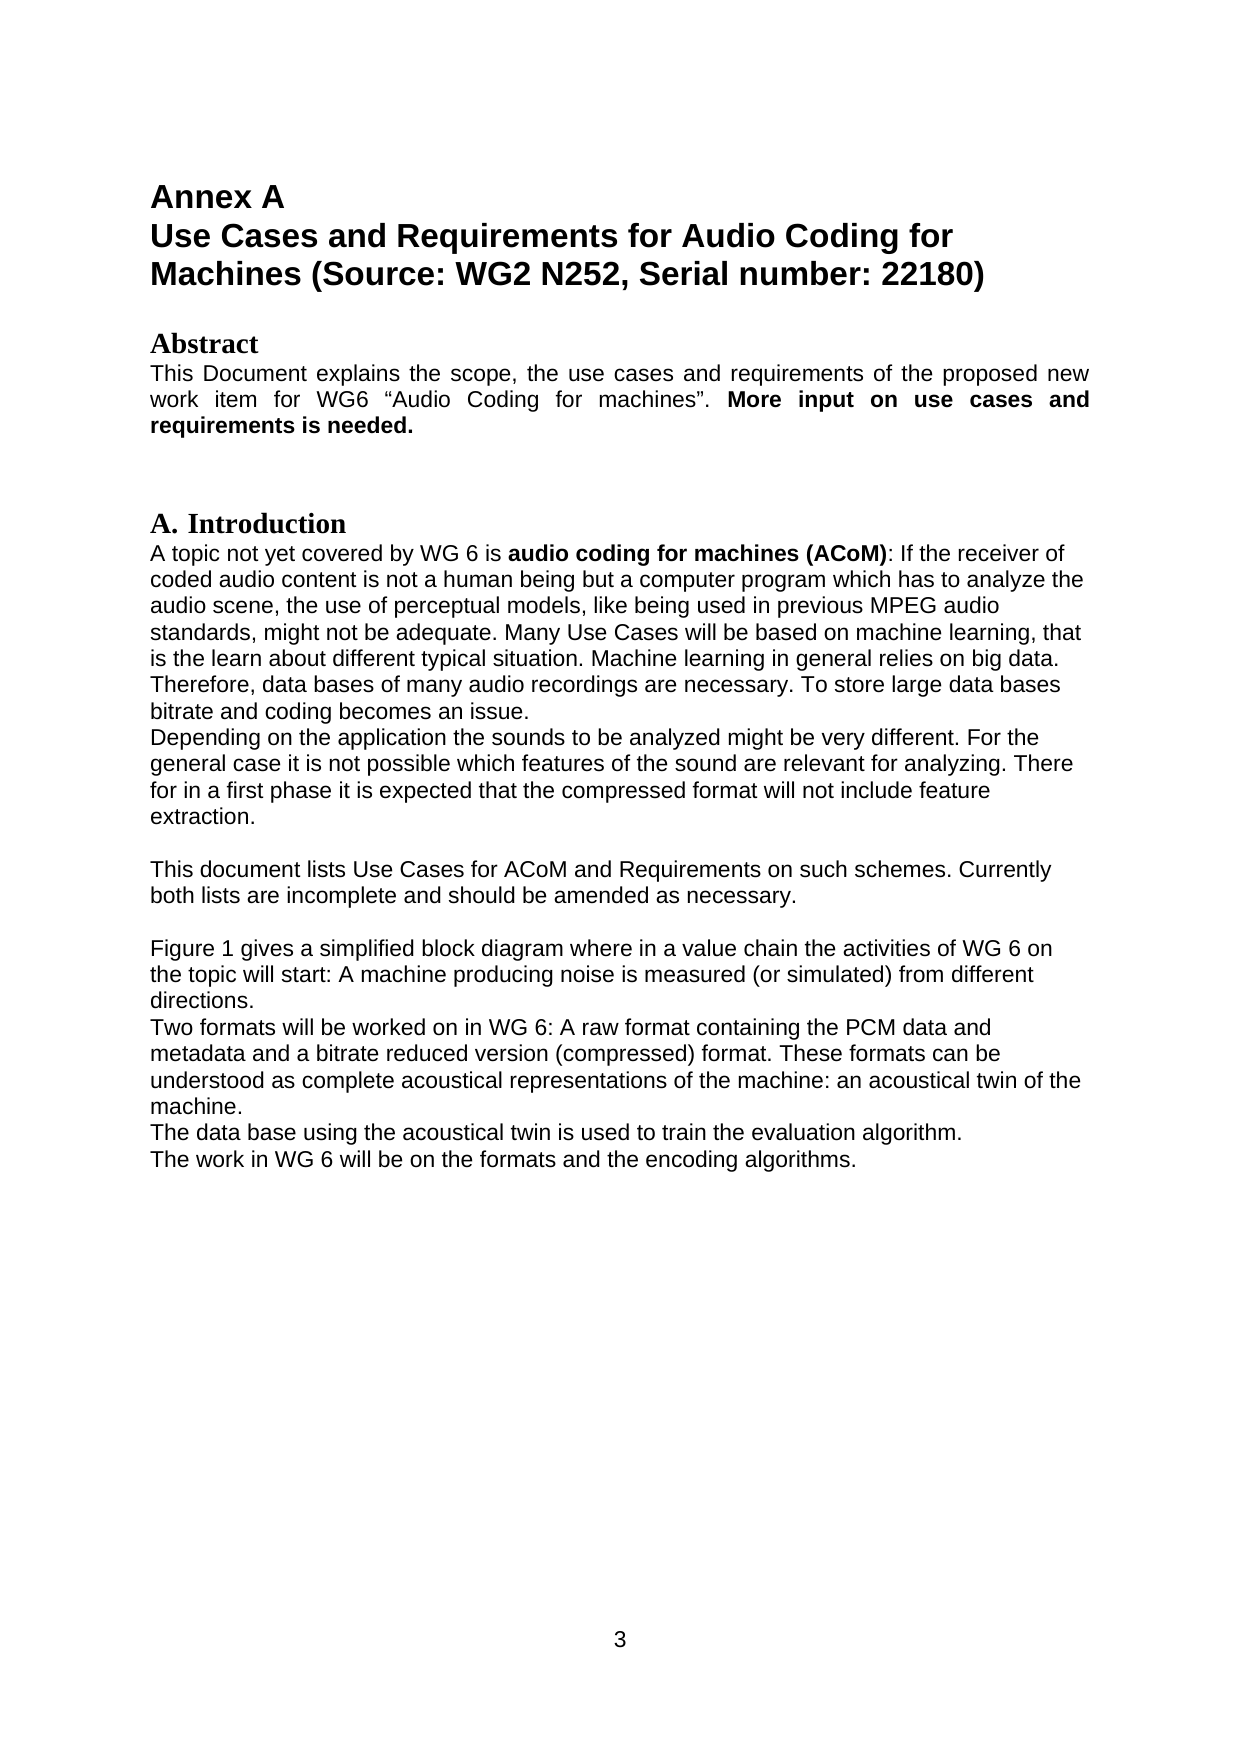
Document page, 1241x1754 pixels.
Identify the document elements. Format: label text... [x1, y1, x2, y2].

text The work in WG 6 will be on the formats and the encoding algorithms. [150, 1146, 1090, 1172]
text Two formats will be worked on in WG 6: A raw format containing the PCM data and metadata and a bitrate reduced version (compressed) format. These formats can be understood as complete acoustical representations of the machine: an acoustical twin of the machine. [150, 1014, 1090, 1119]
text Annex A [150, 177, 1090, 216]
text Figure 1 gives a simplified block diagram where in a value chain the activities of WG 6 on the topic will start: A machine producing noise is measured (or simulated) from different directions. [150, 935, 1090, 1014]
subtitle Introduction [150, 506, 1090, 539]
text A topic not yet covered by WG 6 is audio coding for machines (ACoM): If the receiver of coded audio content is not a human being but a computer program which has to analyze the audio scene, the use of perceptual models, like being used in previous MPEG audio standards, might not be adequate. Many Use Cases will be based on machine learning, that is the learn about different typical situation. Machine learning in general relies on big data. Therefore, data bases of many audio recordings are necessary. To store large data bases bitrate and coding becomes an issue. [150, 539, 1090, 724]
text This Document explains the scope, the use cases and requirements of the proposed new work item for WG6 “Audio Coding for machines”. More input on use cases and requirements is needed. [150, 360, 1090, 439]
text This document lists Use Cases for ACoM and Requirements on such schemes. Currently both lists are incomplete and should be amended as necessary. [150, 856, 1090, 908]
text The data base using the acoustical twin is used to train the evaluation algorithm. [150, 1119, 1090, 1146]
subtitle Abstract [150, 326, 1090, 360]
text Use Cases and Requirements for Audio Coding for Machines (Source: WG2 N252, Serial number: 22180) [150, 216, 1090, 293]
text Depending on the application the sounds to be analyzed might be very different. For the general case it is not possible which features of the sound are relevant for analyzing. There for in a first phase it is expected that the compressed format will not include feature extraction. [150, 724, 1090, 829]
